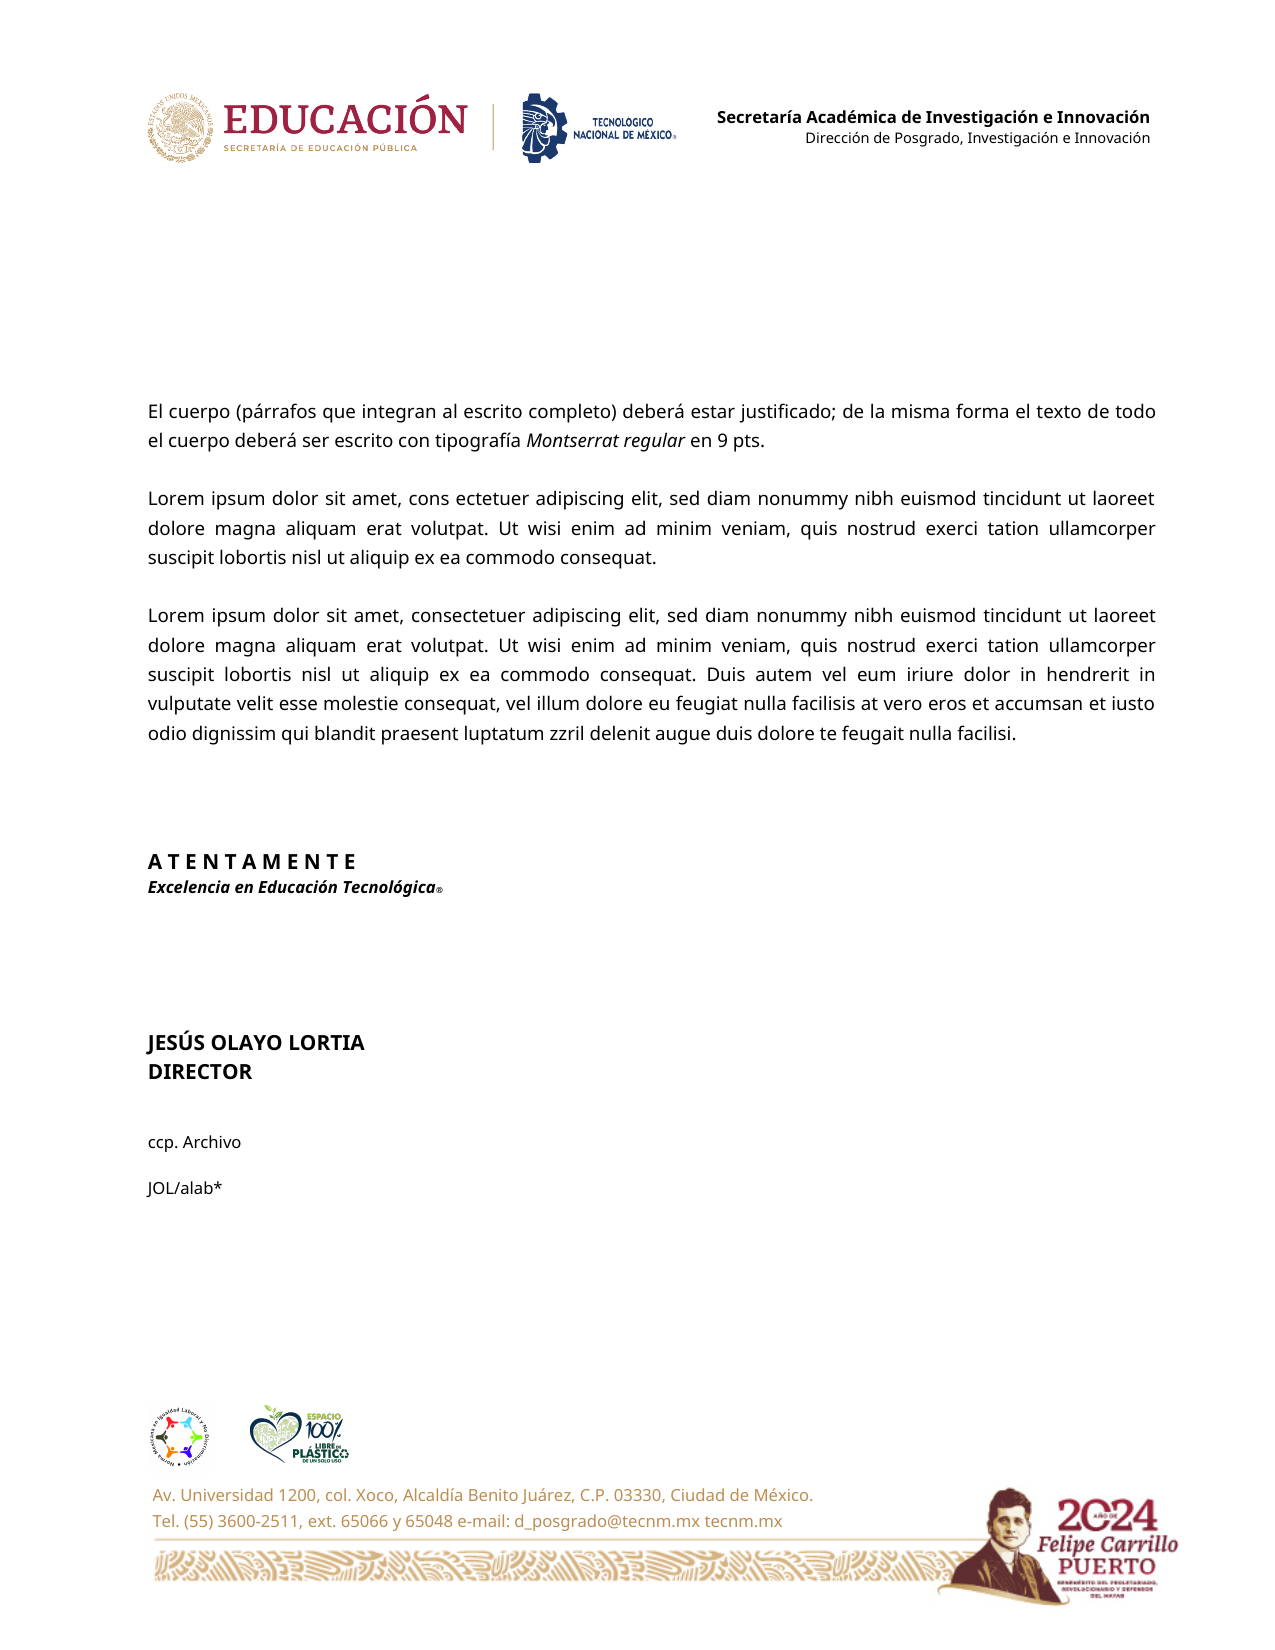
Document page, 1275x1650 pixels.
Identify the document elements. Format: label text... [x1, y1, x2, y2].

picture [147, 93, 677, 163]
text JOL/alab* [148, 1176, 1147, 1199]
text ccp. Archivo [148, 1131, 1147, 1153]
text Lorem ipsum dolor sit amet, consectetuer adipiscing elit, sed diam nonummy nibh euismod tincidunt ut laoreet dolore magna aliquam erat volutpat. Ut wisi enim ad minim veniam, quis nostrud exerci tation ullamcorper suscipit lobortis nisl ut aliquip ex ea commodo consequat. Duis autem vel eum iriure dolor in hendrerit in vulputate velit esse molestie consequat, vel illum dolore eu feugiat nulla facilisis at vero eros et accumsan et iusto odio dignissim qui blandit praesent luptatum zzril delenit augue duis dolore te feugait nulla facilisi. [148, 603, 1157, 745]
text Excelencia en Educación Tecnológica® [148, 875, 1147, 898]
text JESÚS OLAYO LORTIA [148, 1028, 1147, 1057]
text El cuerpo (párrafos que integran al escrito completo) deberá estar justificado; de la misma forma el texto de todo el cuerpo deberá ser escrito con tipografía Montserrat regular en 9 pts. [148, 398, 1157, 453]
text DIRECTOR [148, 1057, 1147, 1085]
text Lorem ipsum dolor sit amet, cons ectetuer adipiscing elit, sed diam nonummy nibh euismod tincidunt ut laoreet dolore magna aliquam erat volutpat. Ut wisi enim ad minim veniam, quis nostrud exerci tation ullamcorper suscipit lobortis nisl ut aliquip ex ea commodo consequat. [148, 486, 1157, 570]
picture [37, 1402, 1275, 1650]
text A T E N T A M E N T E [148, 847, 1147, 875]
